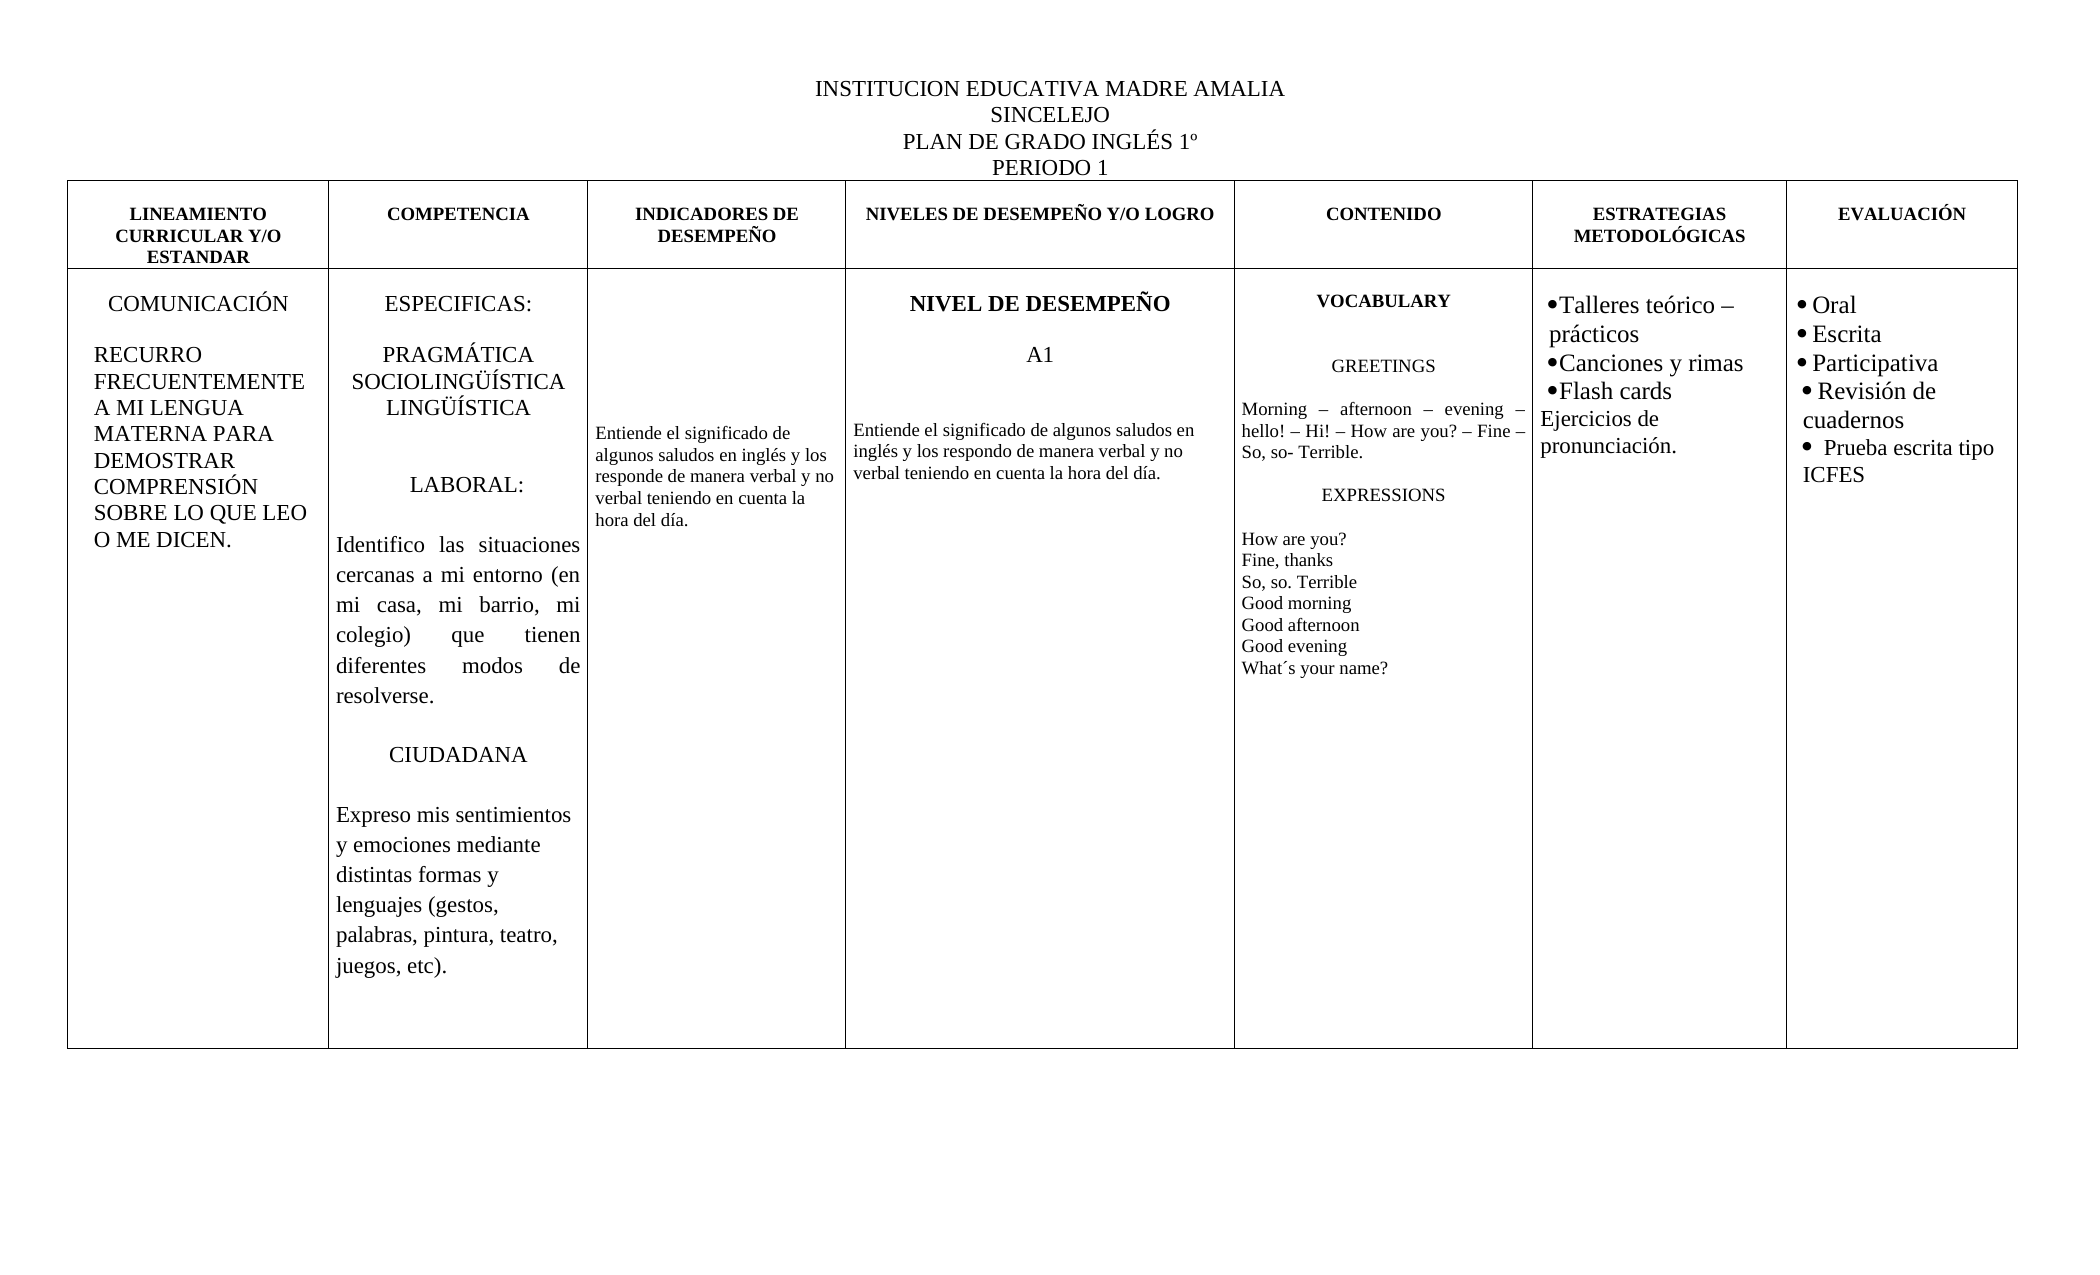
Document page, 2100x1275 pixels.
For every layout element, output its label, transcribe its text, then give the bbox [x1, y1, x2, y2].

table_header EVALUACIÓN [1787, 181, 2017, 268]
text SINCELEJO [75, 101, 2025, 128]
table_header NIVELES DE DESEMPEÑO Y/O LOGRO [846, 181, 1234, 268]
table_cell Entiende el significado de algunos saludos en inglés y los responde de manera verbal y no verbal teniendo en cuenta la hora del día. [588, 269, 845, 1047]
table_header CONTENIDO [1235, 181, 1532, 268]
text INSTITUCION EDUCATIVA MADRE AMALIA [75, 75, 2025, 101]
text PLAN DE GRADO INGLÉS 1º [75, 128, 2025, 154]
table_cell ESPECIFICAS: PRAGMÁTICA SOCIOLINGÜÍSTICA LINGÜÍSTICA LABORAL: Identifico las situaciones cercanas a mi entorno (en mi casa, mi barrio, mi colegio) que tienen diferentes modos de resolverse. CIUDADANA Expreso mis sentimientos y emociones mediante distintas formas y lenguajes (gestos, palabras, pintura, teatro, juegos, etc). [329, 269, 587, 1047]
table_header COMPETENCIA [329, 181, 587, 268]
table_header LINEAMIENTO CURRICULAR Y/O ESTANDAR [68, 181, 328, 268]
table_cell COMUNICACIÓN RECURRO FRECUENTEMENTE A MI LENGUA MATERNA PARA DEMOSTRAR COMPRENSIÓN SOBRE LO QUE LEO O ME DICEN. [68, 269, 328, 1047]
text PERIODO 1 [75, 154, 2025, 180]
table_cell Oral Escrita Participativa Revisión de cuadernos Prueba escrita tipo ICFES [1787, 269, 2017, 1047]
table_header INDICADORES DE DESEMPEÑO [588, 181, 845, 268]
table_cell NIVEL DE DESEMPEÑO A1 Entiende el significado de algunos saludos en inglés y los respondo de manera verbal y no verbal teniendo en cuenta la hora del día. [846, 269, 1234, 1047]
table_cell VOCABULARY GREETINGS Morning – afternoon – evening – hello! – Hi! – How are you? – Fine – So, so- Terrible. EXPRESSIONS How are you? Fine, thanks So, so. Terrible Good morning Good afternoon Good evening What´s your name? [1235, 269, 1532, 1047]
table_cell Talleres teórico – prácticos Canciones y rimas Flash cards Ejercicios de pronunciación. [1533, 269, 1786, 1047]
table_header ESTRATEGIAS METODOLÓGICAS [1533, 181, 1786, 268]
